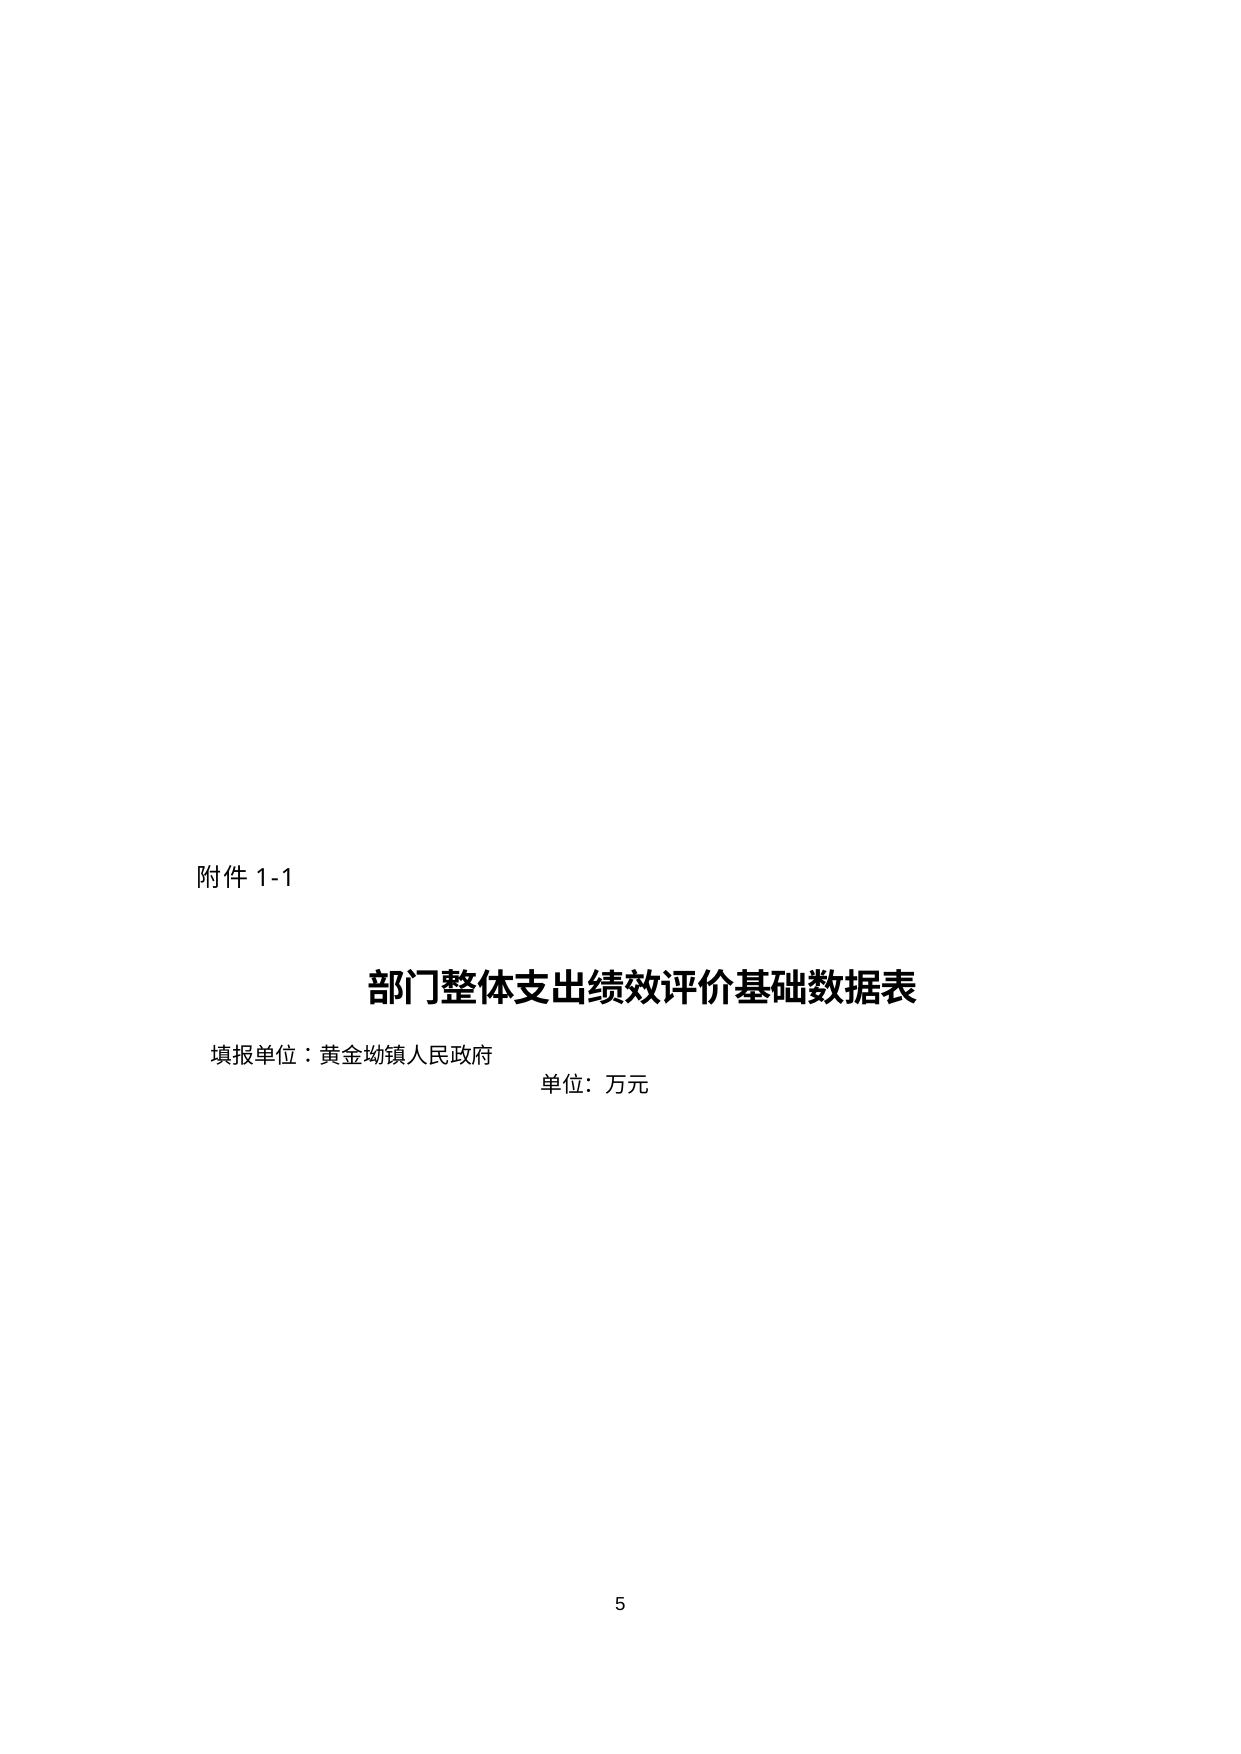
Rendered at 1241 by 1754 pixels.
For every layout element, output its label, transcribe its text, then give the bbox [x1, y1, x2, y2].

text 附件1-1 [197, 860, 1087, 893]
text 填报单位：黄金坳镇人民政府 [210, 1040, 1087, 1069]
text 部门整体支出绩效评价基础数据表 [367, 963, 1087, 1011]
text 单位：万元 [210, 1069, 1087, 1098]
